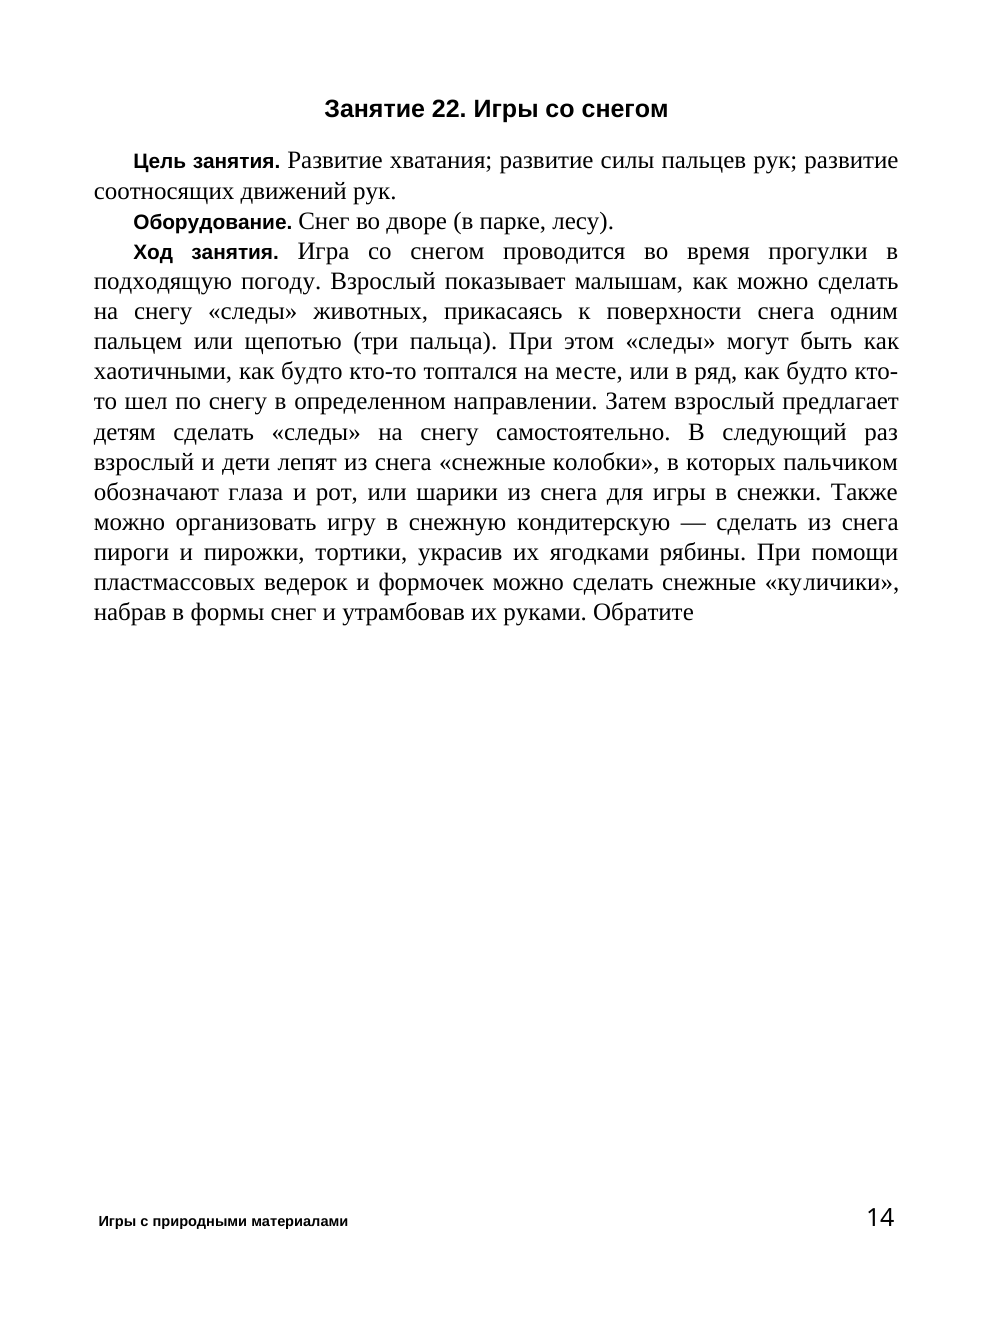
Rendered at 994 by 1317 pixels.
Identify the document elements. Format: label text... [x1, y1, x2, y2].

text Оборудование. Снег во дворе (в парке, лесу). [93, 206, 899, 234]
text Цель занятия. Развитие хватания; развитие силы пальцев рук; развитие соотносящих движений рук. [93, 146, 899, 204]
text Ход занятия. Игра со снегом проводится во время прогулки в подходящую погоду. Взрослый показывает малышам, как можно сделать на снегу «следы» животных, прикасаясь к поверхности снега одним пальцем или щепотью (три пальца). При этом «следы» могут быть как хаотичными, как будто кто-то топтался на месте, или в ряд, как будто кто-то шел по снегу в определенном направлении. Затем взрослый предлагает детям сделать «следы» на снегу самостоятельно. В следующий раз взрослый и дети лепят из снега «снежные колобки», в которых пальчиком обозначают глаза и рот, или шарики из снега для игры в снежки. Также можно организовать игру в снежную кондитерскую — сделать из снега пироги и пирожки, тортики, украсив их ягодками рябины. При помощи пластмассовых ведерок и формочек можно сделать снежные «куличики», набрав в формы снег и утрамбовав их руками. Обратите [93, 236, 899, 626]
text Занятие 22. Игры со снегом [93, 94, 899, 123]
